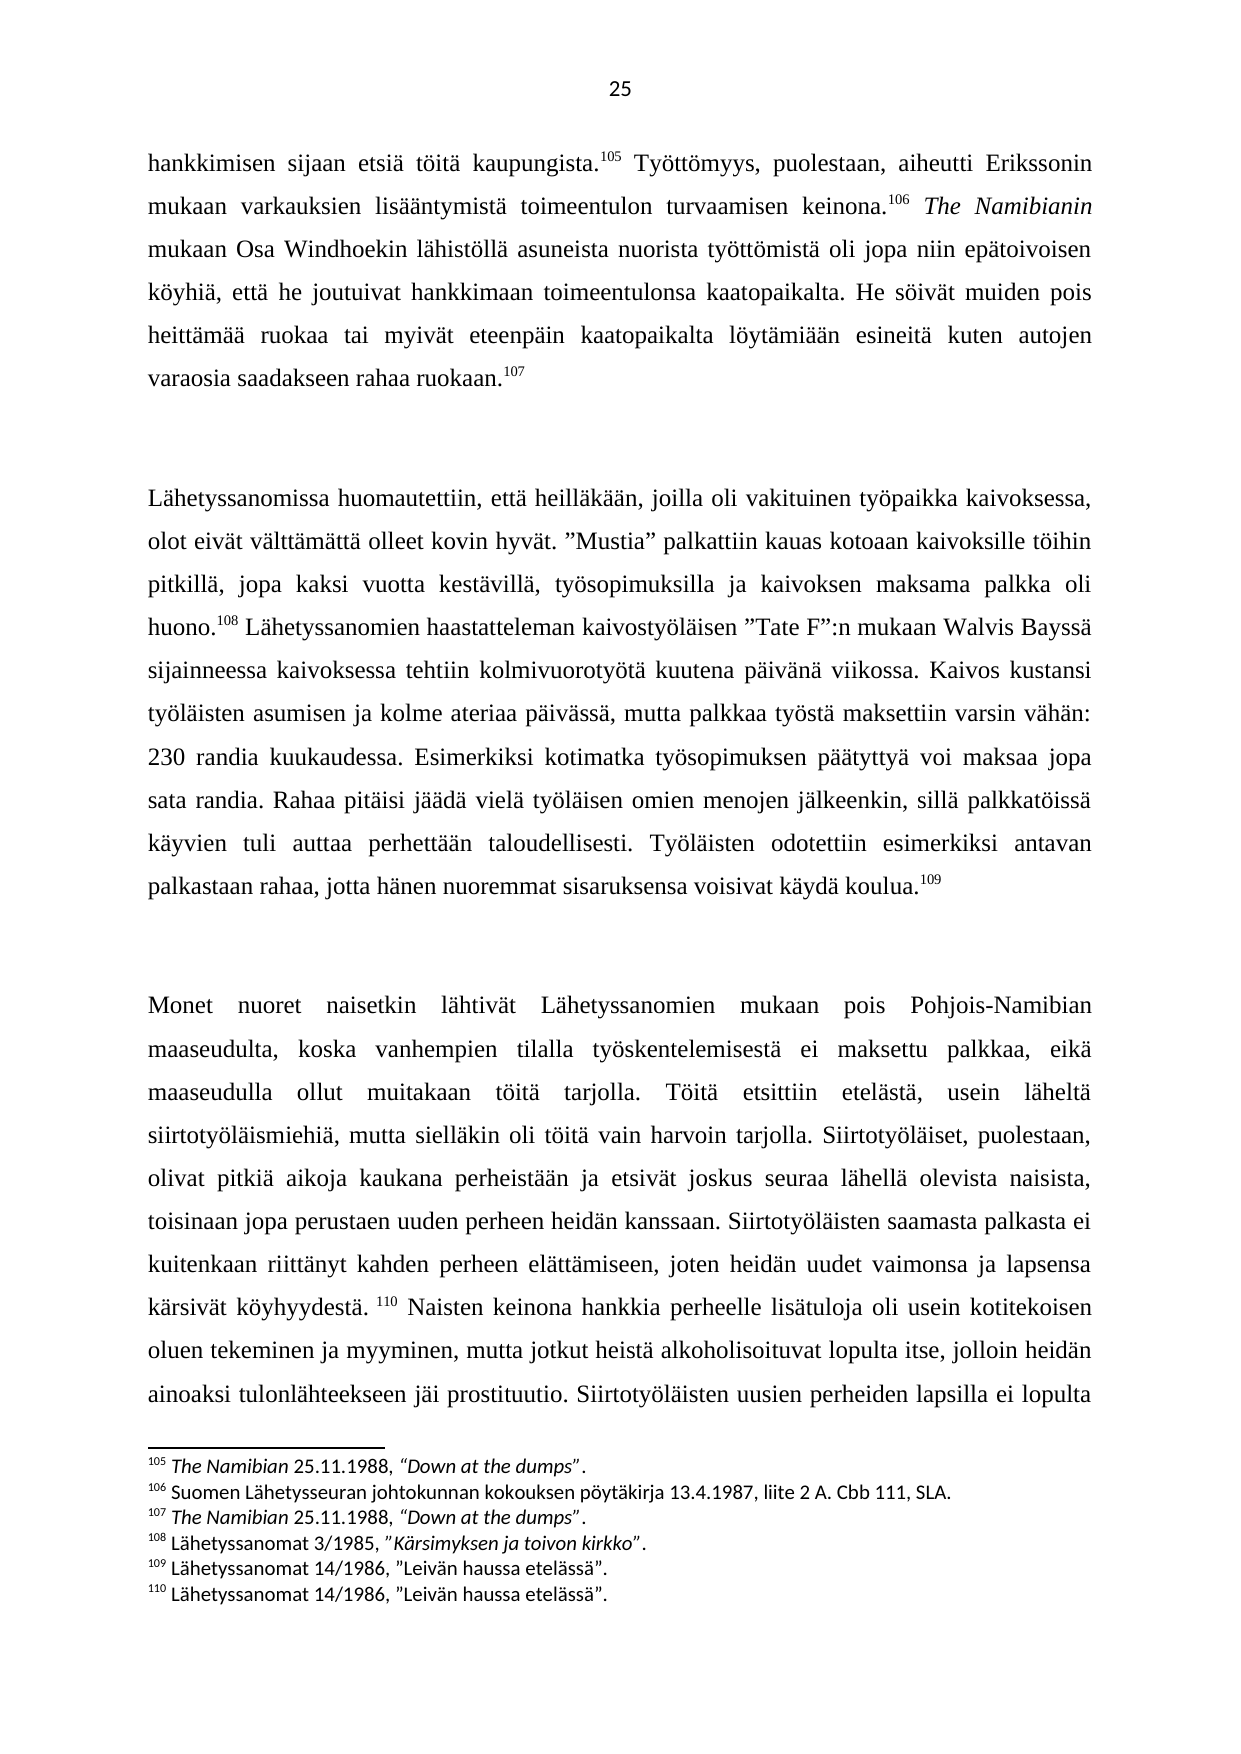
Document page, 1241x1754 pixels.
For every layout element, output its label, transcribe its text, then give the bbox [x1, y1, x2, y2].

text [148, 148, 1092, 392]
text Lähetyssanomissa huomautettiin, että heilläkään, joilla oli vakituinen työpaikka kaivoksessa, olot eivät välttämättä olleet kovin hyvät. ”Mustia” palkattiin kauas kotoaan kaivoksille töihin pitkillä, jopa kaksi vuotta kestävillä, työsopimuksilla ja kaivoksen maksama palkka oli huono. Lähetyssanomien haastatteleman kaivostyöläisen ”Tate F”:n mukaan Walvis Bayssä sijainneessa kaivoksessa tehtiin kolmivuorotyötä kuutena päivänä viikossa. Kaivos kustansi työläisten asumisen ja kolme ateriaa päivässä, mutta palkkaa työstä maksettiin varsin vähän: 230 randia kuukaudessa. Esimerkiksi kotimatka työsopimuksen päätyttyä voi maksaa jopa sata randia. Rahaa pitäisi jäädä vielä työläisen omien menojen jälkeenkin, sillä palkkatöissä käyvien tuli auttaa perhettään taloudellisesti. Työläisten odotettiin esimerkiksi antavan palkastaan rahaa, jotta hänen nuoremmat sisaruksensa voisivat käydä koulua. [148, 483, 1092, 900]
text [148, 991, 1092, 1407]
